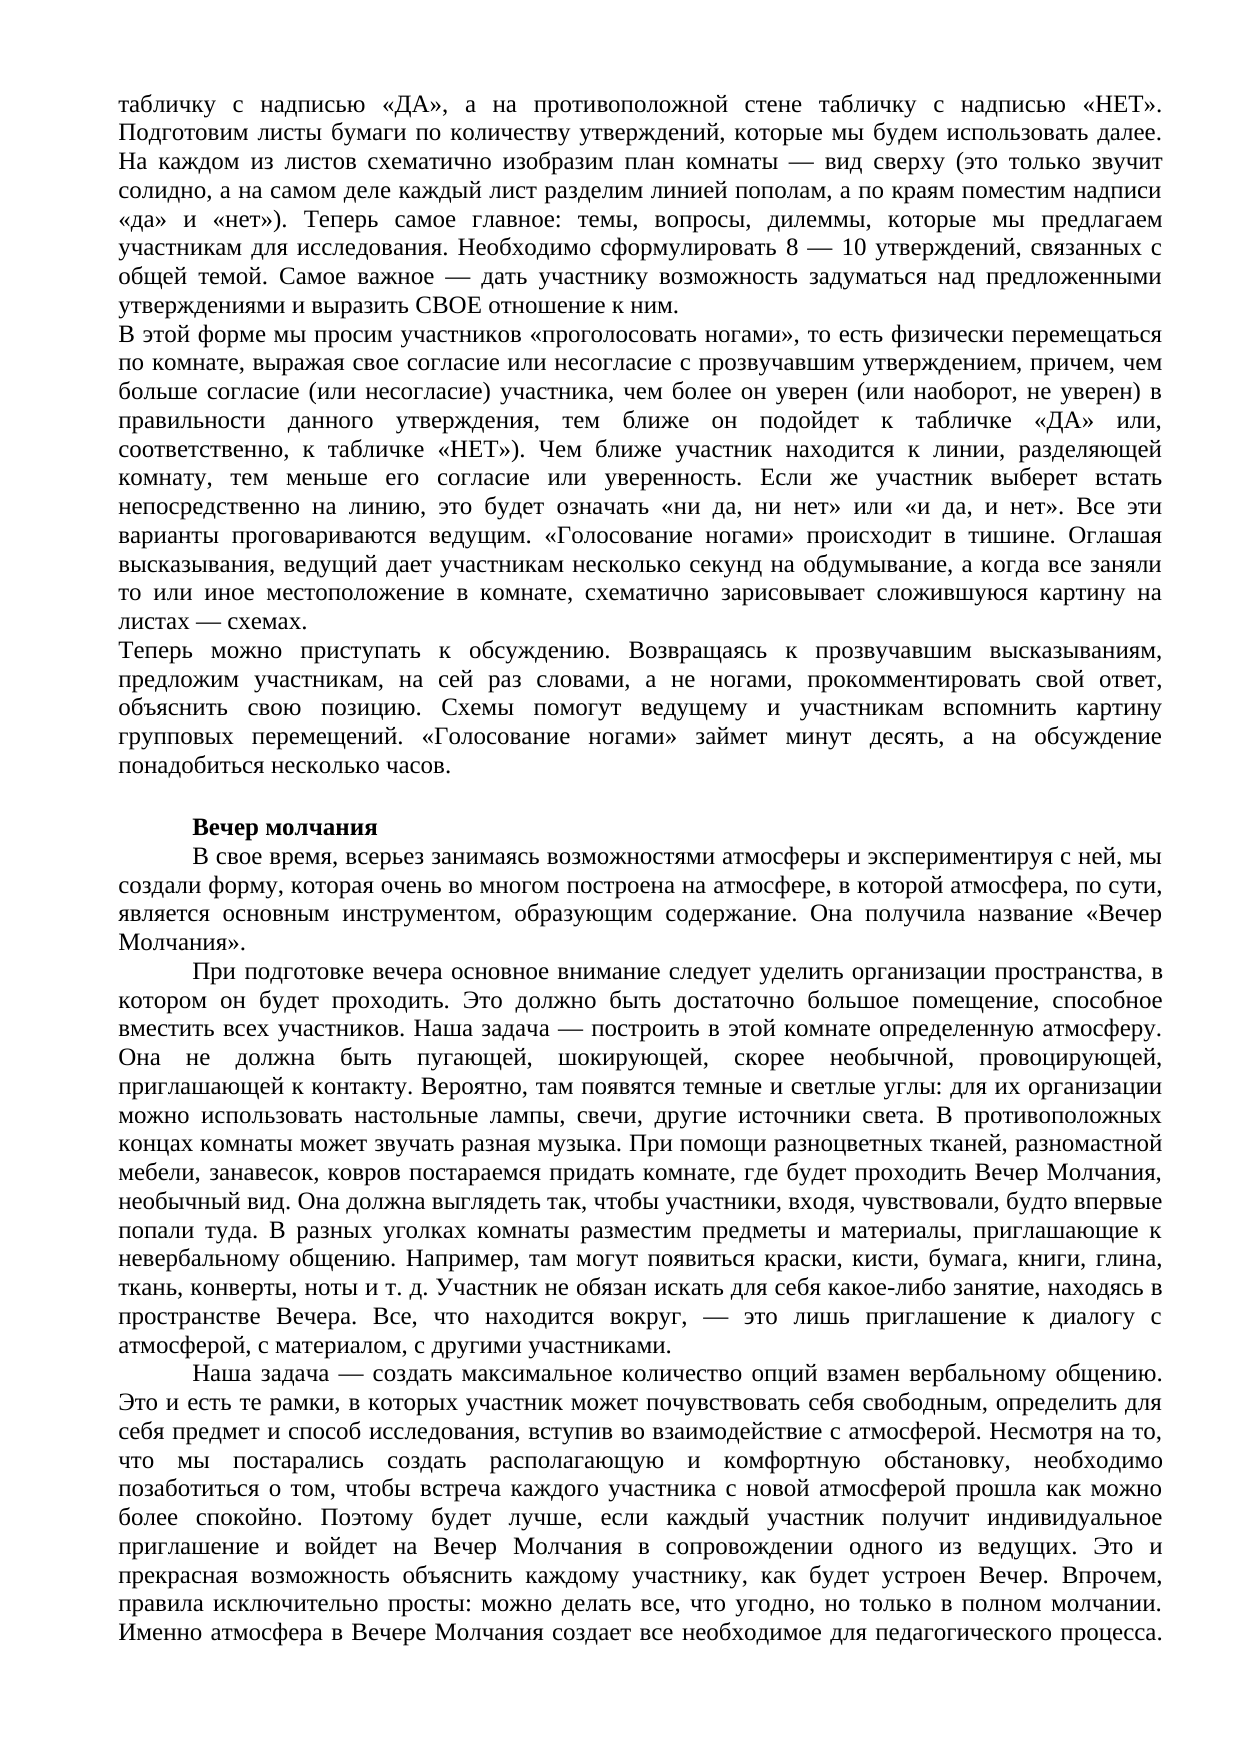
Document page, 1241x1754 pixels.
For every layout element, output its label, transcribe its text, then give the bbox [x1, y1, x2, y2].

text Вечер молчания [118, 812, 1163, 841]
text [118, 1358, 1163, 1646]
text При подготовке вечера основное внимание следует уделить организации пространства, в котором он будет проходить. Это должно быть достаточно большое помещение, способное вместить всех участников. Наша задача — построить в этой комнате определенную атмосферу. Она не должна быть пугающей, шокирующей, скорее необычной, провоцирующей, приглашающей к контакту. Вероятно, там появятся темные и светлые углы: для их организации можно использовать настольные лампы, свечи, другие источники света. В противоположных концах комнаты может звучать разная музыка. При помощи разноцветных тканей, разномастной мебели, занавесок, ковров постараемся придать комнате, где будет проходить Вечер Молчания, необычный вид. Она должна выглядеть так, чтобы участники, входя, чувствовали, будто впервые попали туда. В разных уголках комнаты разместим предметы и материалы, приглашающие к невербальному общению. Например, там могут появиться краски, кисти, бумага, книги, глина, ткань, конверты, ноты и т. д. Участник не обязан искать для себя какое-либо занятие, находясь в пространстве Вечера. Все, что находится вокруг, — это лишь приглашение к диалогу с атмосферой, с материалом, с другими участниками. [118, 956, 1163, 1358]
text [118, 89, 1163, 319]
text В этой форме мы просим участников «проголосовать ногами», то есть физически перемещаться по комнате, выражая свое согласие или несогласие с прозвучавшим утверждением, причем, чем больше согласие (или несогласие) участника, чем более он уверен (или наоборот, не уверен) в правильности данного утверждения, тем ближе он подойдет к табличке «ДА» или, соответственно, к табличке «НЕТ»). Чем ближе участник находится к линии, разделяющей комнату, тем меньше его согласие или уверенность. Если же участник выберет встать непосредственно на линию, это будет означать «ни да, ни нет» или «и да, и нет». Все эти варианты проговариваются ведущим. «Голосование ногами» происходит в тишине. Оглашая высказывания, ведущий дает участникам несколько секунд на обдумывание, а когда все заняли то или иное местоположение в комнате, схематично зарисовывает сложившуюся картину на листах — схемах. [118, 319, 1163, 635]
text Теперь можно приступать к обсуждению. Возвращаясь к прозвучавшим высказываниям, предложим участникам, на сей раз словами, а не ногами, прокомментировать свой ответ, объяснить свою позицию. Схемы помогут ведущему и участникам вспомнить картину групповых перемещений. «Голосование ногами» займет минут десять, а на обсуждение понадобиться несколько часов. [118, 635, 1163, 779]
text В свое время, всерьез занимаясь возможностями атмосферы и экспериментируя с ней, мы создали форму, которая очень во многом построена на атмосфере, в которой атмосфера, по сути, является основным инструментом, образующим содержание. Она получила название «Вечер Молчания». [118, 841, 1163, 956]
